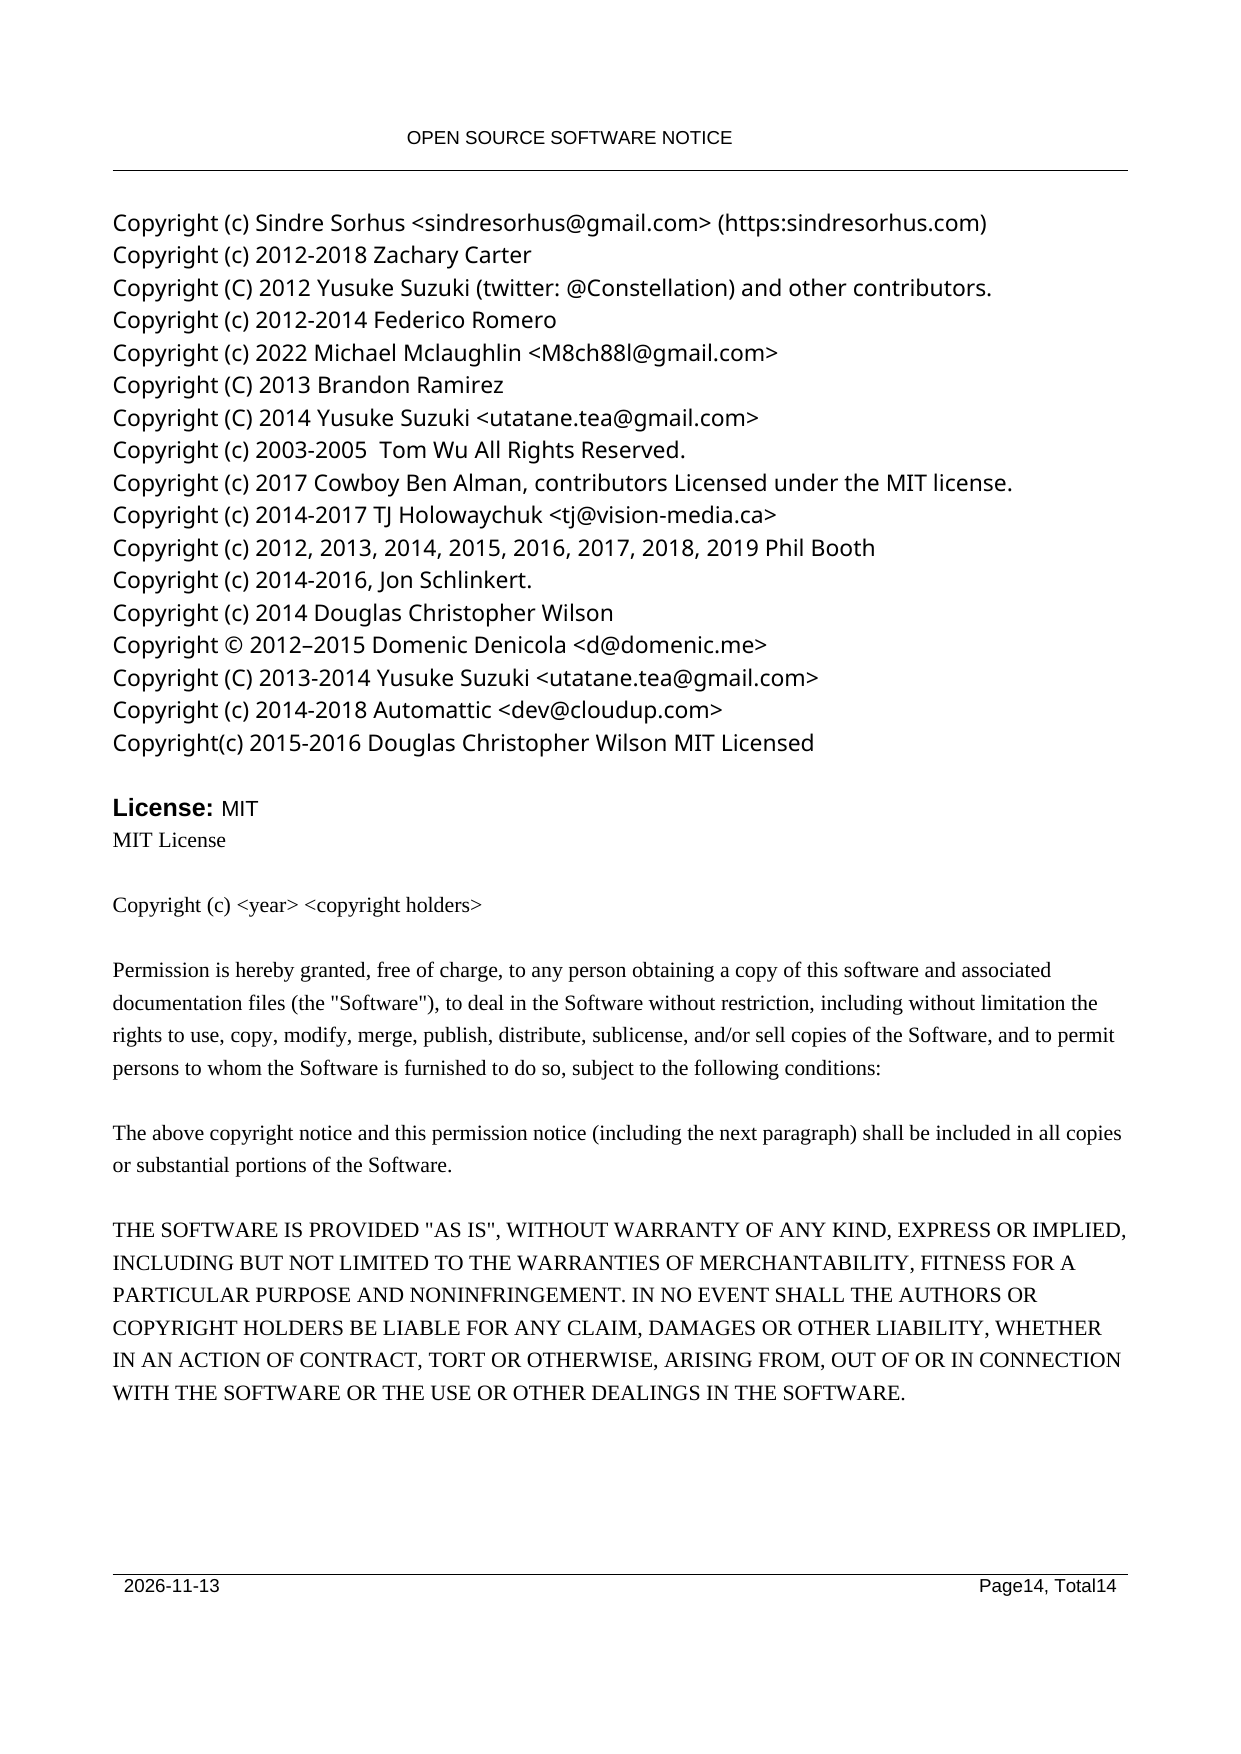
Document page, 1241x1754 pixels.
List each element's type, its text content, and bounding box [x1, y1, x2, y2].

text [112, 206, 1128, 791]
text MIT License Copyright (c) <year> <copyright holders> Permission is hereby granted, free of charge, to any person obtaining a copy of this software and associated documentation files (the "Software"), to deal in the Software without restriction, including without limitation the rights to use, copy, modify, merge, publish, distribute, sublicense, and/or sell copies of the Software, and to permit persons to whom the Software is furnished to do so, subject to the following conditions: The above copyright notice and this permission notice (including the next paragraph) shall be included in all copies or substantial portions of the Software. THE SOFTWARE IS PROVIDED "AS IS", WITHOUT WARRANTY OF ANY KIND, EXPRESS OR IMPLIED, INCLUDING BUT NOT LIMITED TO THE WARRANTIES OF MERCHANTABILITY, FITNESS FOR A PARTICULAR PURPOSE AND NONINFRINGEMENT. IN NO EVENT SHALL THE AUTHORS OR COPYRIGHT HOLDERS BE LIABLE FOR ANY CLAIM, DAMAGES OR OTHER LIABILITY, WHETHER IN AN ACTION OF CONTRACT, TORT OR OTHERWISE, ARISING FROM, OUT OF OR IN CONNECTION WITH THE SOFTWARE OR THE USE OR OTHER DEALINGS IN THE SOFTWARE. [112, 824, 1128, 1409]
text License: MIT [112, 791, 1128, 824]
